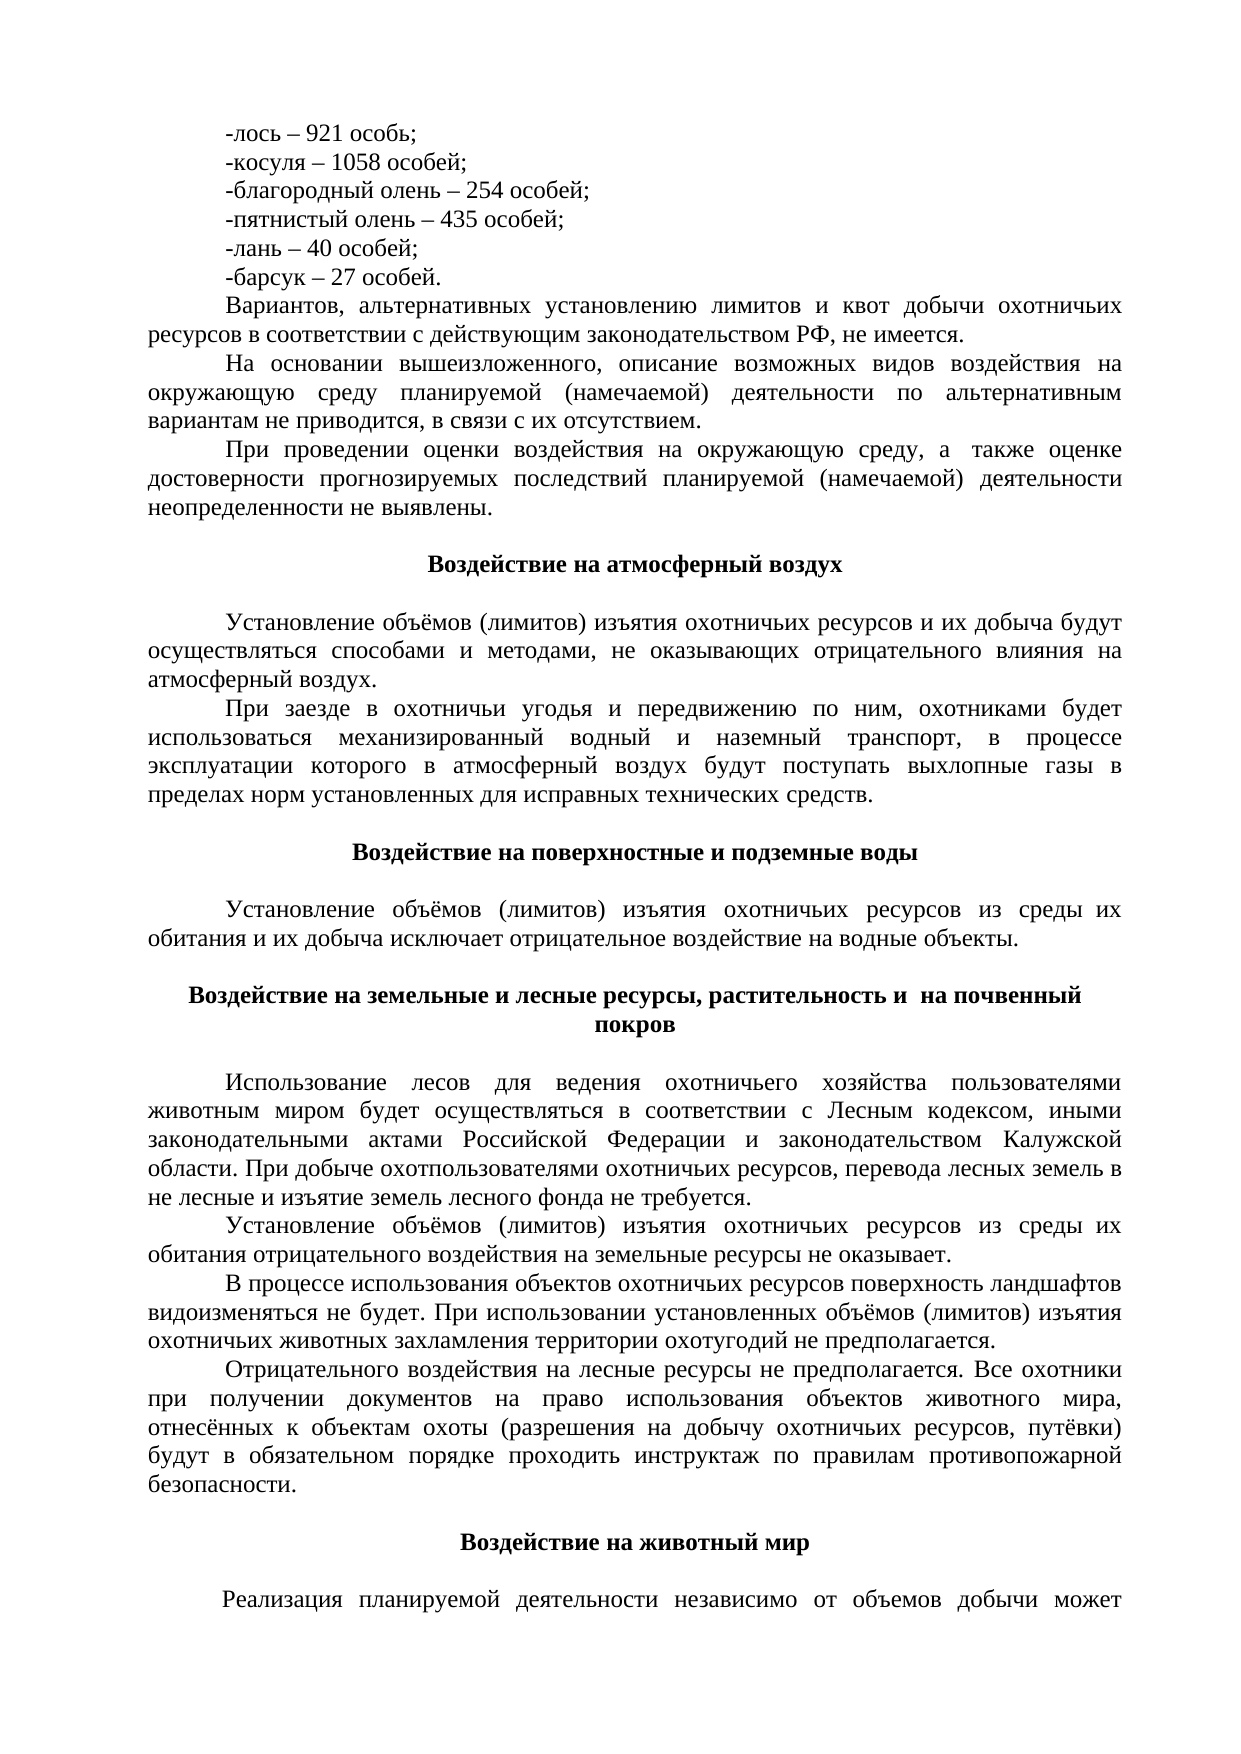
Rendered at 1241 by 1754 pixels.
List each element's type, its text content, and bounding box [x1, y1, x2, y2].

text -благородный олень – 254 особей; [148, 176, 1122, 204]
text При проведении оценки воздействия на окружающую среду, а также оценке достоверности прогнозируемых последствий планируемой (намечаемой) деятельности неопределенности не выявлены. [148, 434, 1122, 521]
text -лось – 921 особь; [148, 118, 1122, 147]
text Установление объёмов (лимитов) изъятия охотничьих ресурсов из среды их обитания отрицательного воздействия на земельные ресурсы не оказывает. [148, 1211, 1122, 1268]
text -лань – 40 особей; [148, 233, 1122, 262]
subtitle Воздействие на животный мир [148, 1527, 1122, 1556]
text Отрицательного воздействия на лесные ресурсы не предполагается. Все охотники при получении документов на право использования объектов животного мира, отнесённых к объектам охоты (разрешения на добычу охотничьих ресурсов, путёвки) будут в обязательном порядке проходить инструктаж по правилам противопожарной безопасности. [148, 1354, 1122, 1498]
subtitle Воздействие на атмосферный воздух [148, 549, 1122, 578]
text На основании вышеизложенного, описание возможных видов воздействия на окружающую среду планируемой (намечаемой) деятельности по альтернативным вариантам не приводится, в связи с их отсутствием. [148, 348, 1122, 434]
text Установление объёмов (лимитов) изъятия охотничьих ресурсов из среды их обитания и их добыча исключает отрицательное воздействие на водные объекты. [148, 894, 1122, 952]
text -барсук – 27 особей. [148, 262, 1122, 291]
text В процессе использования объектов охотничьих ресурсов поверхность ландшафтов видоизменяться не будет. При использовании установленных объёмов (лимитов) изъятия охотничьих животных захламления территории охотугодий не предполагается. [148, 1268, 1122, 1354]
text Установление объёмов (лимитов) изъятия охотничьих ресурсов и их добыча будут осуществляться способами и методами, не оказывающих отрицательного влияния на атмосферный воздух. [148, 607, 1122, 693]
text Использование лесов для ведения охотничьего хозяйства пользователями животным миром будет осуществляться в соответствии с Лесным кодексом, иными законодательными актами Российской Федерации и законодательством Калужской области. При добыче охотпользователями охотничьих ресурсов, перевода лесных земель в не лесные и изъятие земель лесного фонда не требуется. [148, 1067, 1122, 1211]
text Вариантов, альтернативных установлению лимитов и квот добычи охотничьих ресурсов в соответствии с действующим законодательством РФ, не имеется. [148, 291, 1122, 348]
text -косуля – 1058 особей; [148, 147, 1122, 176]
subtitle Воздействие на поверхностные и подземные воды [148, 837, 1122, 866]
text При заезде в охотничьи угодья и передвижению по ним, охотниками будет использоваться механизированный водный и наземный транспорт, в процессе эксплуатации которого в атмосферный воздух будут поступать выхлопные газы в пределах норм установленных для исправных технических средств. [148, 693, 1122, 808]
subtitle Воздействие на земельные и лесные ресурсы, растительность и на почвенный покров [148, 981, 1122, 1038]
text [148, 1584, 1122, 1613]
text -пятнистый олень – 435 особей; [148, 204, 1122, 233]
